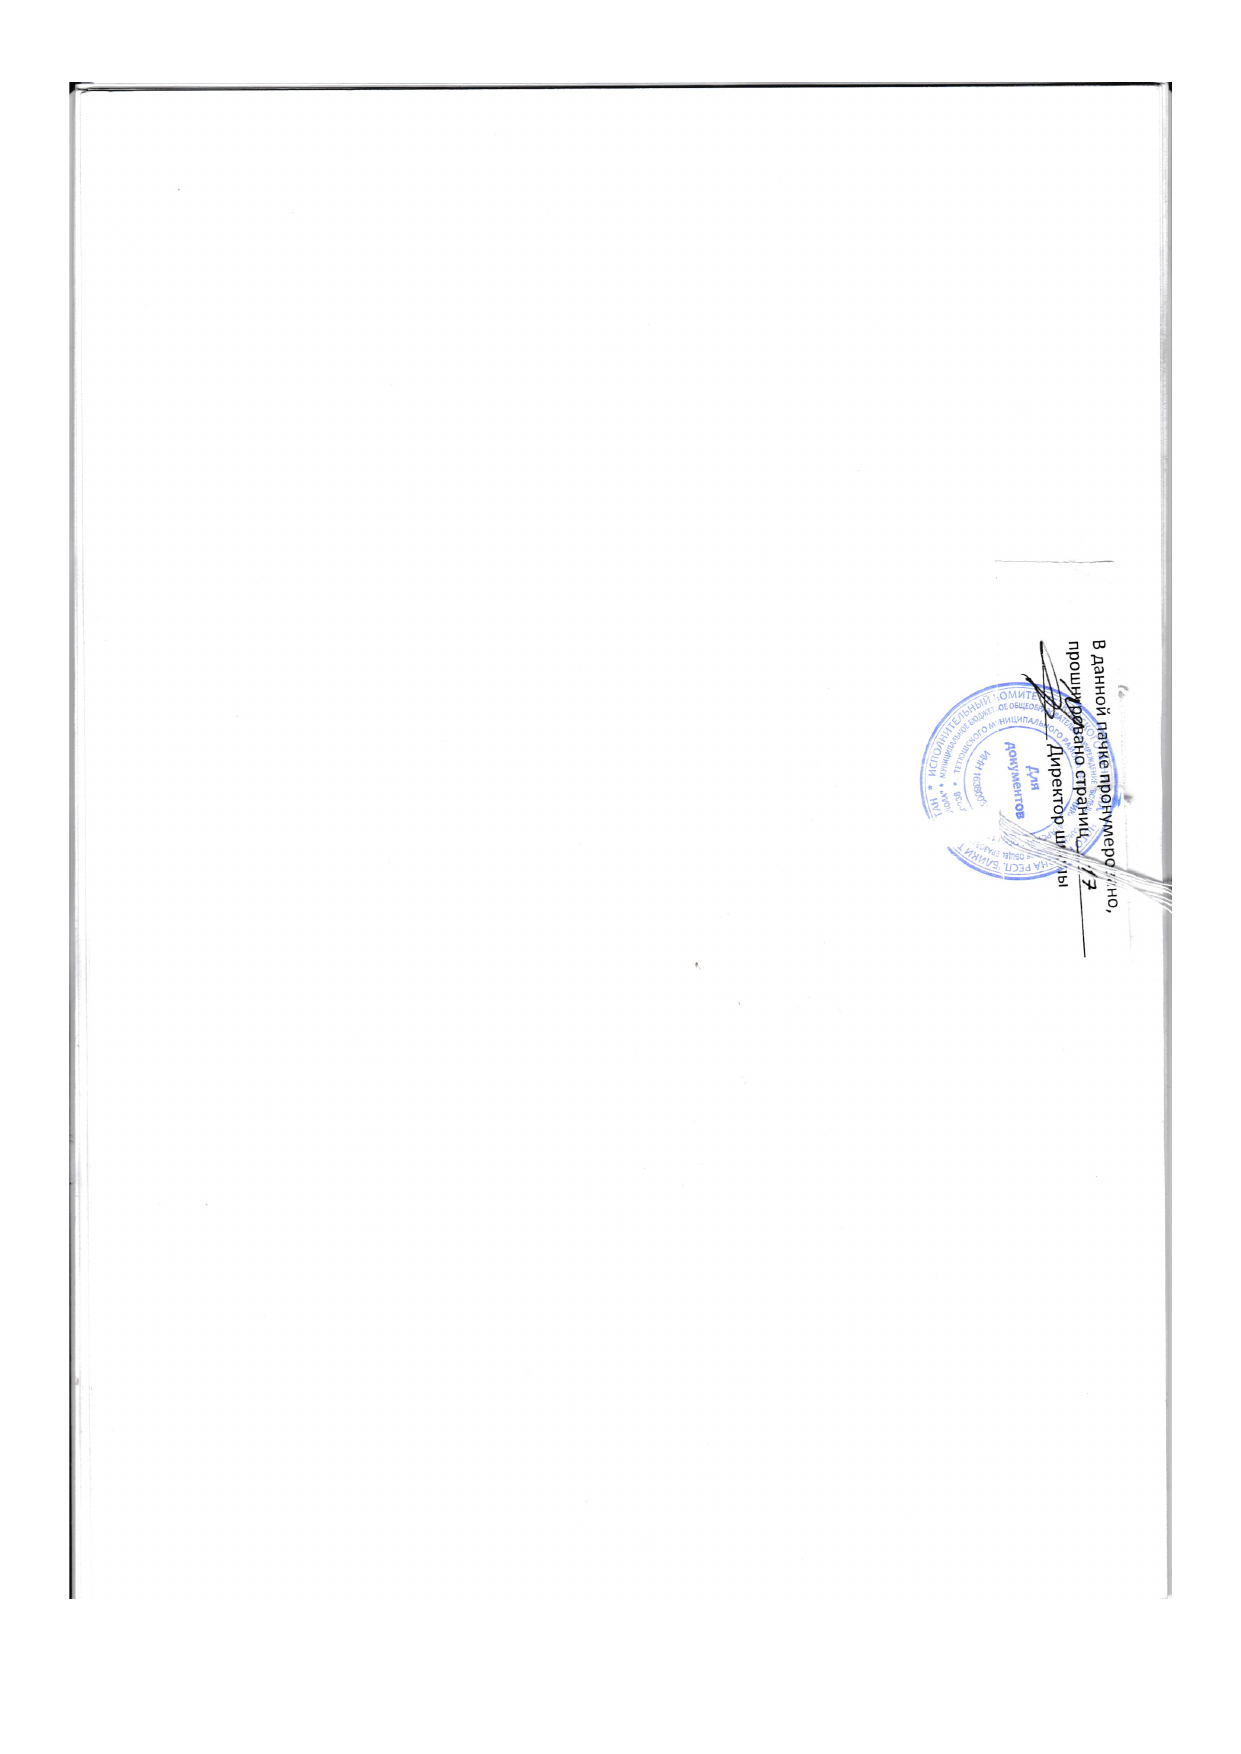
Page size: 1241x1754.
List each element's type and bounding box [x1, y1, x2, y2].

picture [69, 82, 1172, 1599]
